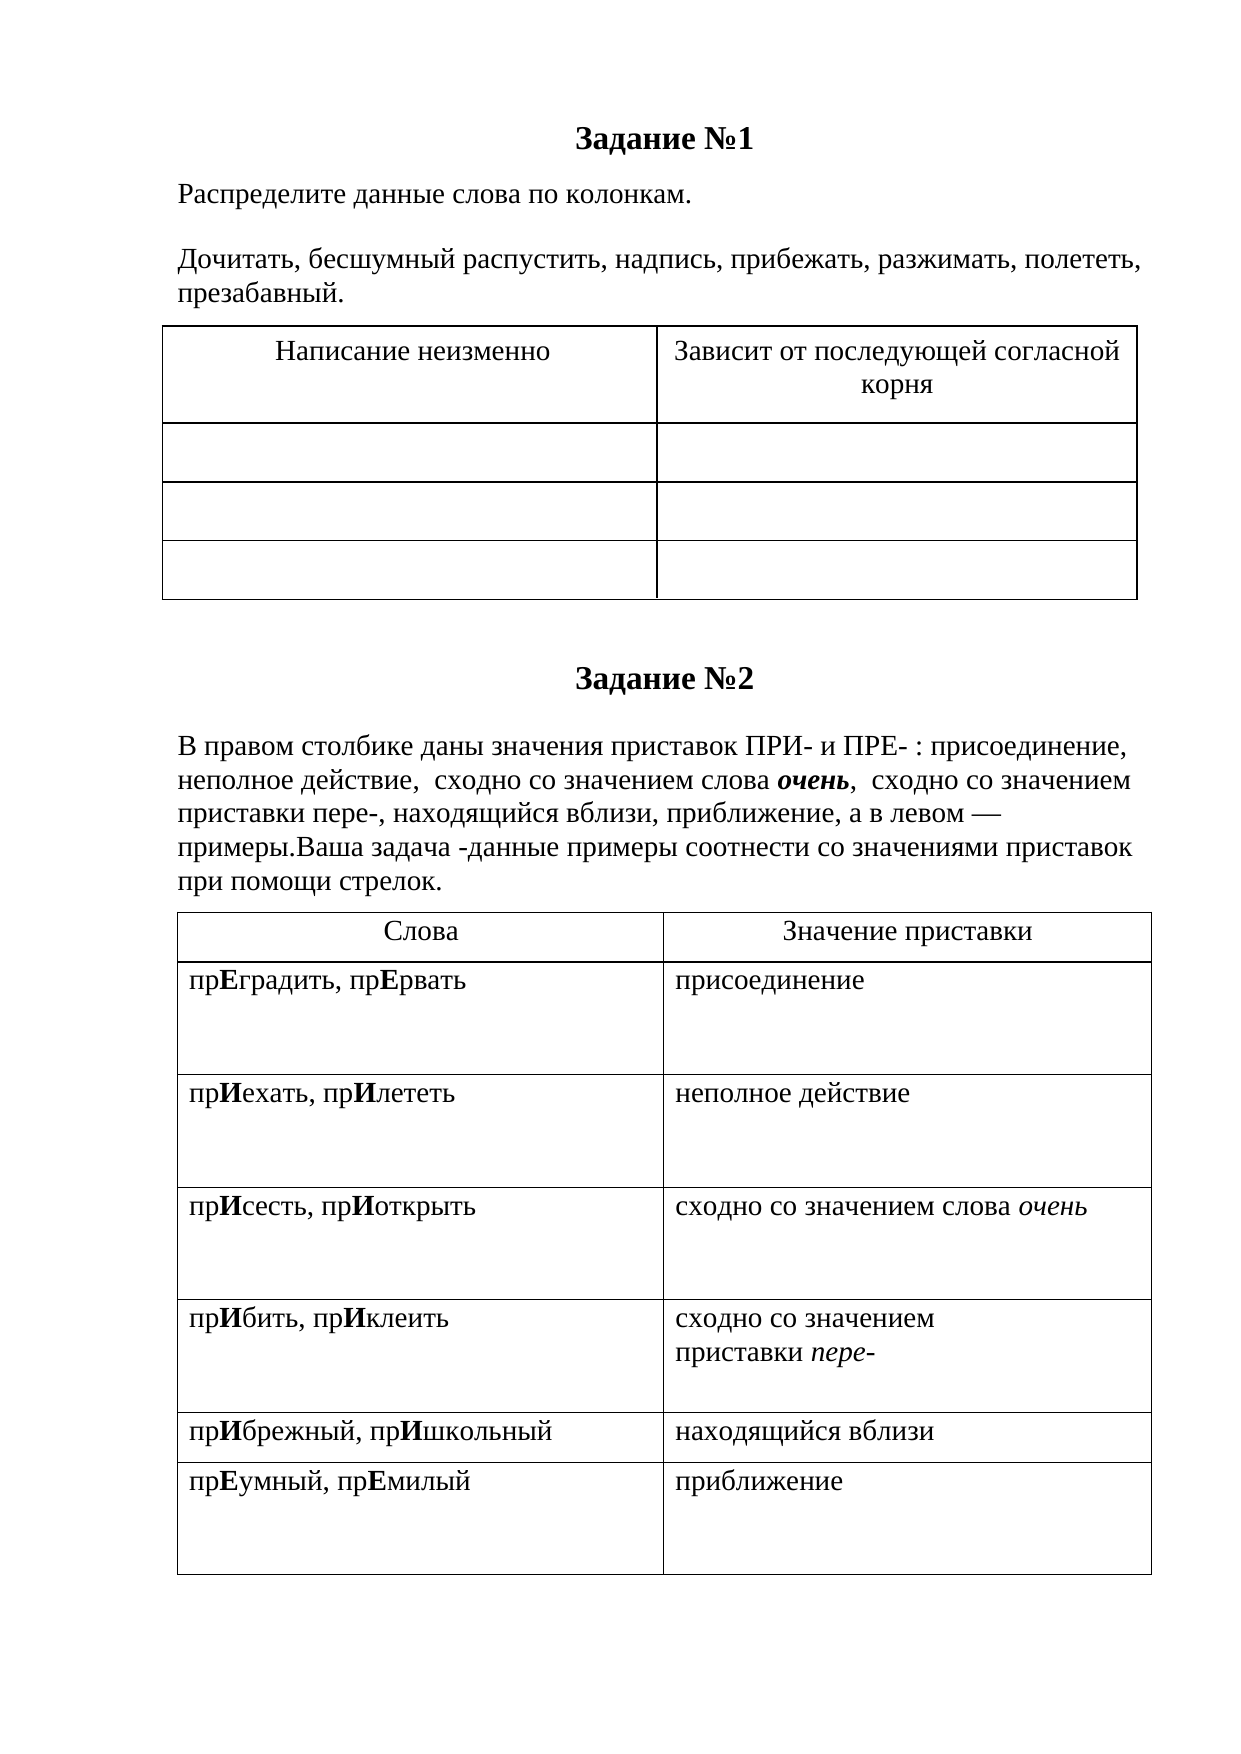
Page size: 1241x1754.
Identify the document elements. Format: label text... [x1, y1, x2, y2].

text В правом столбике даны значения приставок ПРИ- и ПРЕ- : присоединение, неполное действие, сходно со значением слова очень, сходно со значением приставки пере-, находящийся вблизи, приближение, а в левом — примеры.Ваша задача -данные примеры соотнести со значениями приставок при помощи стрелок. [177, 728, 1152, 896]
table_cell прЕумный, прЕмилый [178, 1463, 663, 1574]
table_cell прИбить, прИклеить [178, 1300, 663, 1412]
text Задание №1 [177, 118, 1152, 156]
table_cell [658, 424, 1136, 481]
table_cell прИехать, прИлететь [178, 1075, 663, 1187]
table_cell [163, 541, 656, 598]
table_header Написание неизменно [163, 327, 656, 422]
table_cell прИсесть, прИоткрыть [178, 1188, 663, 1299]
table_header Зависит от последующей согласной корня [658, 327, 1136, 422]
table_cell [163, 424, 656, 481]
text Распределите данные слова по колонкам. [177, 176, 1152, 210]
table_cell прИбрежный, прИшкольный [178, 1413, 663, 1462]
table_header Значение приставки [664, 913, 1151, 961]
table_cell [658, 483, 1136, 540]
table_cell находящийся вблизи [664, 1413, 1151, 1462]
text Задание №2 [177, 658, 1152, 696]
table_cell приближение [664, 1463, 1151, 1574]
table_cell [658, 541, 1136, 598]
table_cell прЕградить, прЕрвать [178, 963, 663, 1074]
table_cell сходно со значением приставки пере- [664, 1300, 1151, 1412]
table_header Слова [178, 913, 663, 961]
table_cell [163, 483, 656, 540]
table_cell присоединение [664, 963, 1151, 1074]
text Дочитать, бесшумный распустить, надпись, прибежать, разжимать, полететь, презабавный. [177, 241, 1152, 308]
table_cell сходно со значением слова очень [664, 1188, 1151, 1299]
table_cell неполное действие [664, 1075, 1151, 1187]
